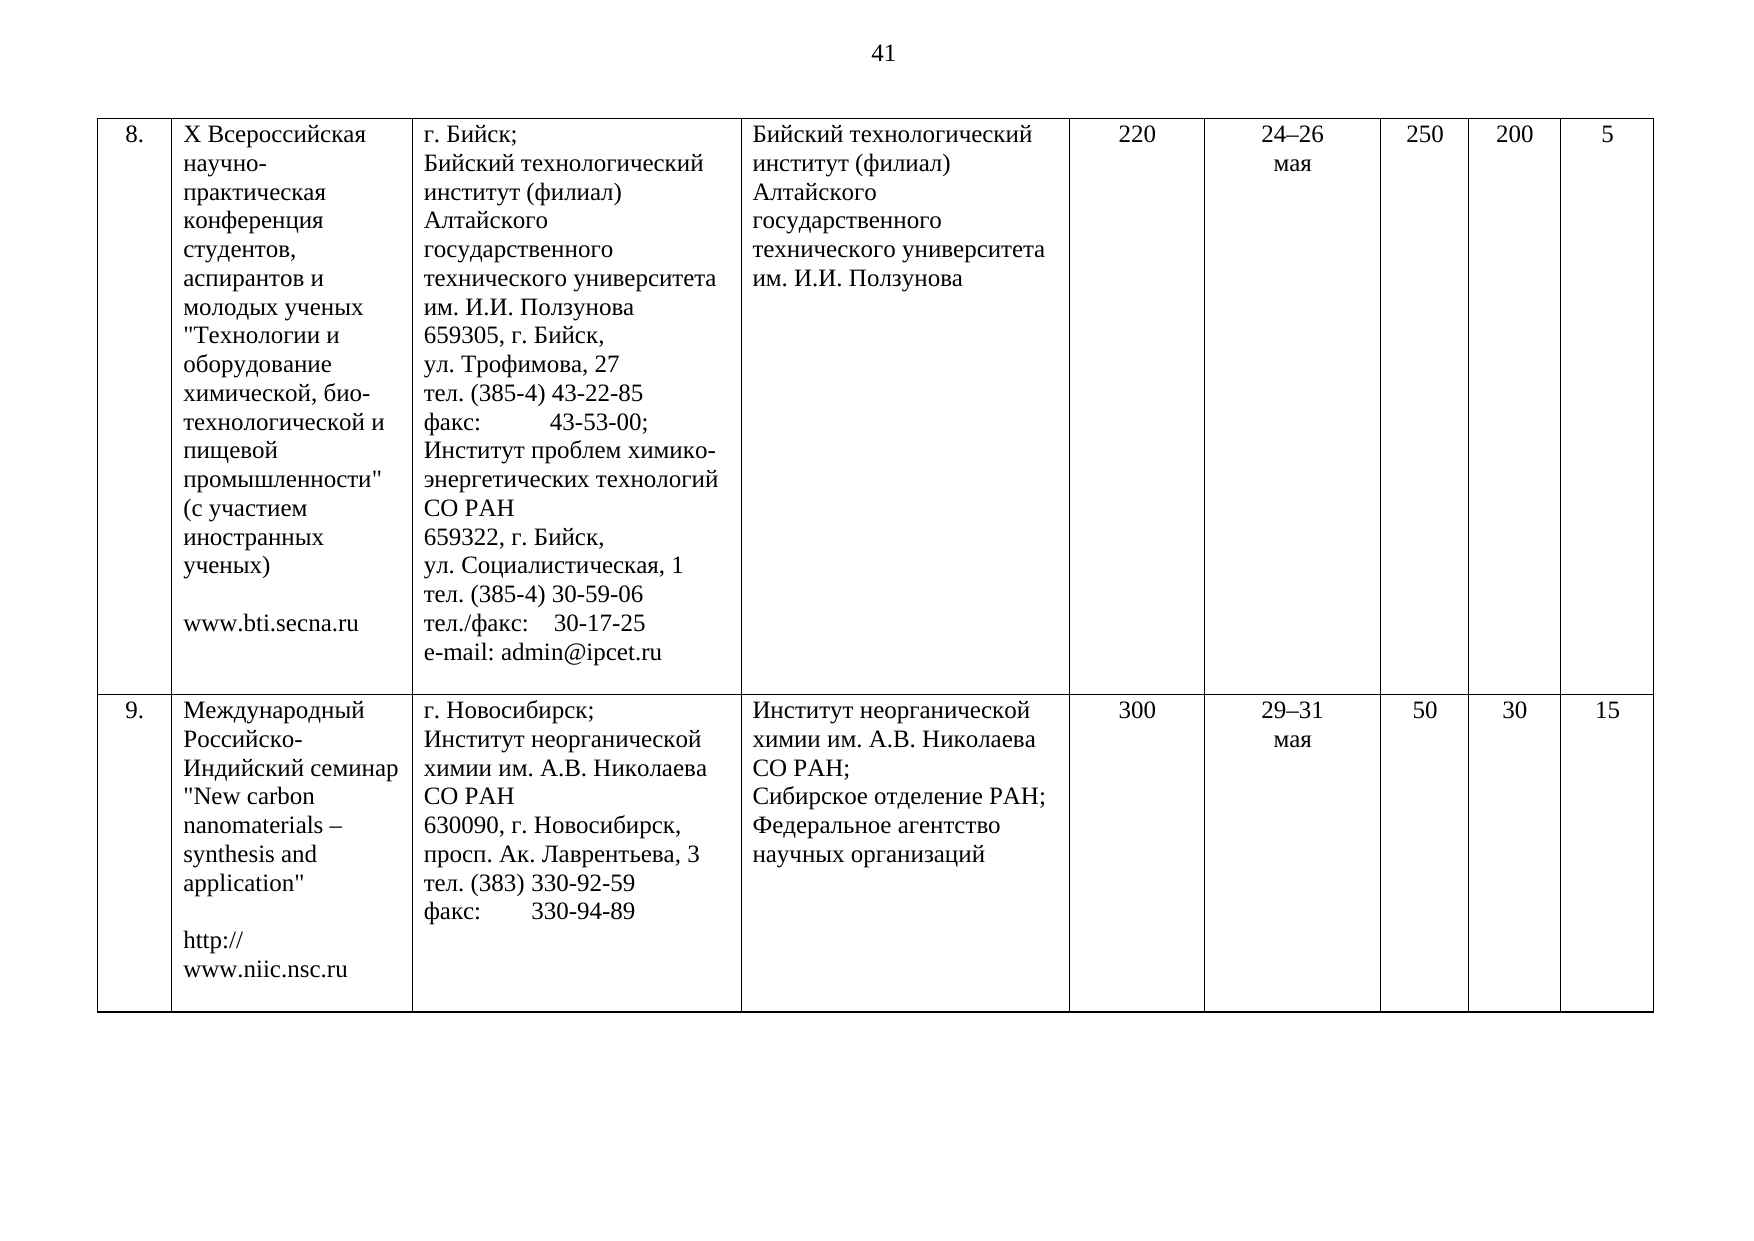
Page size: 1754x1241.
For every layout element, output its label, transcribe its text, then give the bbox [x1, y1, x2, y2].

table_cell 200 [1469, 119, 1560, 694]
table_cell X Всероссийская научно-практическая конференция студентов, аспирантов и молодых ученых "Технологии и оборудование химической, био-технологической и пищевой промышленности" (с участием иностранных ученых) www.bti.secna.ru [172, 119, 412, 694]
table_cell 300 [1070, 695, 1204, 1011]
table_cell 29–31 мая [1205, 695, 1380, 1011]
table_cell 30 [1469, 695, 1560, 1011]
table_cell 9. [98, 695, 171, 1011]
table_cell 50 [1381, 695, 1468, 1011]
table_cell 8. [98, 119, 171, 694]
table_cell 24–26 мая [1205, 119, 1380, 694]
table_cell 15 [1561, 695, 1653, 1011]
table_cell г. Бийск; Бийский технологический институт (филиал) Алтайского государственного технического университета им. И.И. Ползунова 659305, г. Бийск, ул. Трофимова, 27 тел. (385-4) 43-22-85 факс: 43-53-00; Институт проблем химико-энергетических технологий СО РАН 659322, г. Бийск, ул. Социалистическая, 1 тел. (385-4) 30-59-06 тел./факс: 30-17-25 e-mail: admin@ipcet.ru [413, 119, 741, 694]
table_cell Бийский технологический институт (филиал) Алтайского государственного технического университета им. И.И. Ползунова [742, 119, 1069, 694]
table_cell 220 [1070, 119, 1204, 694]
table_cell 250 [1381, 119, 1468, 694]
table_cell 5 [1561, 119, 1653, 694]
table_cell Институт неорганической химии им. А.В. Николаева СО РАН; Cибирское отделение РАН; Федеральное агентство научных организаций [742, 695, 1069, 1011]
table_cell г. Новосибирск; Институт неорганической химии им. А.В. Николаева СО РАН 630090, г. Новосибирск, просп. Ак. Лаврентьева, 3 тел. (383) 330-92-59 факс: 330-94-89 [413, 695, 741, 1011]
